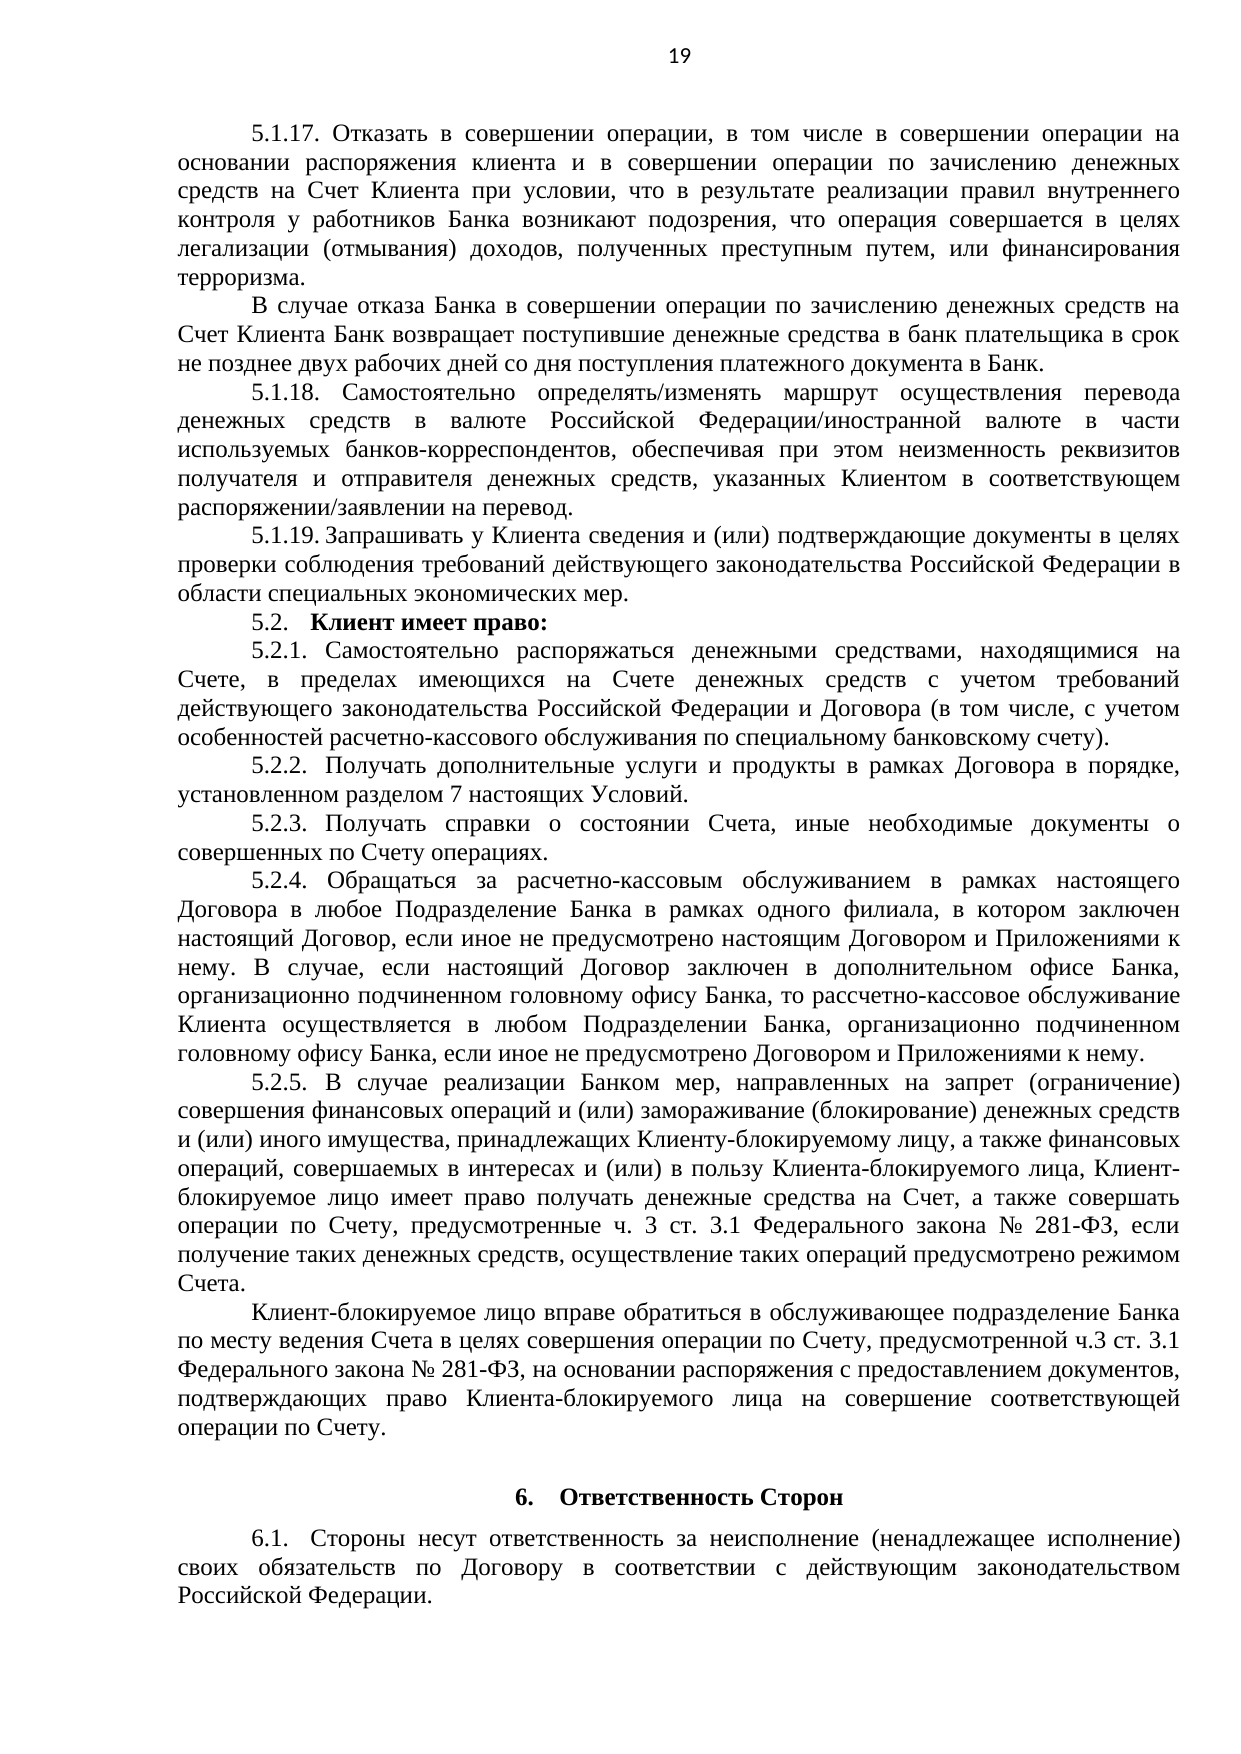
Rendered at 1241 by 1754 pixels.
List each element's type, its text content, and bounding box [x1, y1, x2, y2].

text 5.2.4. Обращаться за расчетно-кассовым обслуживанием в рамках настоящего Договора в любое Подразделение Банка в рамках одного филиала, в котором заключен настоящий Договор, если иное не предусмотрено настоящим Договором и Приложениями к нему. В случае, если настоящий Договор заключен в дополнительном офисе Банка, организационно подчиненном головному офису Банка, то рассчетно-кассовое обслуживание Клиента осуществляется в любом Подразделении Банка, организационно подчиненном головному офису Банка, если иное не предусмотрено Договором и Приложениями к нему. [177, 866, 1181, 1067]
text 5.2. Клиент имеет право: [177, 607, 1181, 636]
text 5.2.1. Самостоятельно распоряжаться денежными средствами, находящимися на Счете, в пределах имеющихся на Счете денежных средств с учетом требований действующего законодательства Российской Федерации и Договора (в том числе, с учетом особенностей расчетно-кассового обслуживания по специальному банковскому счету). [177, 636, 1181, 751]
text 5.1.18. Самостоятельно определять/изменять маршрут осуществления перевода денежных средств в валюте Российской Федерации/иностранной валюте в части используемых банков-корреспондентов, обеспечивая при этом неизменность реквизитов получателя и отправителя денежных средств, указанных Клиентом в соответствующем распоряжении/заявлении на перевод. [177, 377, 1181, 521]
text 5.1.17. Отказать в совершении операции, в том числе в совершении операции на основании распоряжения клиента и в совершении операции по зачислению денежных средств на Счет Клиента при условии, что в результате реализации правил внутреннего контроля у работников Банка возникают подозрения, что операция совершается в целях легализации (отмывания) доходов, полученных преступным путем, или финансирования терроризма. [177, 118, 1181, 291]
text 6. Ответственность Сторон [177, 1482, 1181, 1511]
text 5.2.3. Получать справки о состоянии Счета, иные необходимые документы о совершенных по Счету операциях. [177, 808, 1181, 866]
text Клиент-блокируемое лицо вправе обратиться в обслуживающее подразделение Банка по месту ведения Счета в целях совершения операции по Счету, предусмотренной ч.3 ст. 3.1 Федерального закона № 281-ФЗ, на основании распоряжения с предоставлением документов, подтверждающих право Клиента-блокируемого лица на совершение соответствующей операции по Счету. [177, 1297, 1181, 1441]
text 5.1.19. Запрашивать у Клиента сведения и (или) подтверждающие документы в целях проверки соблюдения требований действующего законодательства Российской Федерации в области специальных экономических мер. [177, 521, 1181, 607]
text 5.2.5. В случае реализации Банком мер, направленных на запрет (ограничение) совершения финансовых операций и (или) замораживание (блокирование) денежных средств и (или) иного имущества, принадлежащих Клиенту-блокируемому лицу, а также финансовых операций, совершаемых в интересах и (или) в пользу Клиента-блокируемого лица, Клиент-блокируемое лицо имеет право получать денежные средства на Счет, а также совершать операции по Счету, предусмотренные ч. 3 ст. 3.1 Федерального закона № 281-ФЗ, если получение таких денежных средств, осуществление таких операций предусмотрено режимом Счета. [177, 1067, 1181, 1297]
text 5.2.2. Получать дополнительные услуги и продукты в рамках Договора в порядке, установленном разделом 7 настоящих Условий. [177, 751, 1181, 808]
text В случае отказа Банка в совершении операции по зачислению денежных средств на Счет Клиента Банк возвращает поступившие денежные средства в банк плательщика в срок не позднее двух рабочих дней со дня поступления платежного документа в Банк. [177, 291, 1181, 377]
text 6.1. Стороны несут ответственность за неисполнение (ненадлежащее исполнение) своих обязательств по Договору в соответствии с действующим законодательством Российской Федерации. [177, 1523, 1181, 1609]
